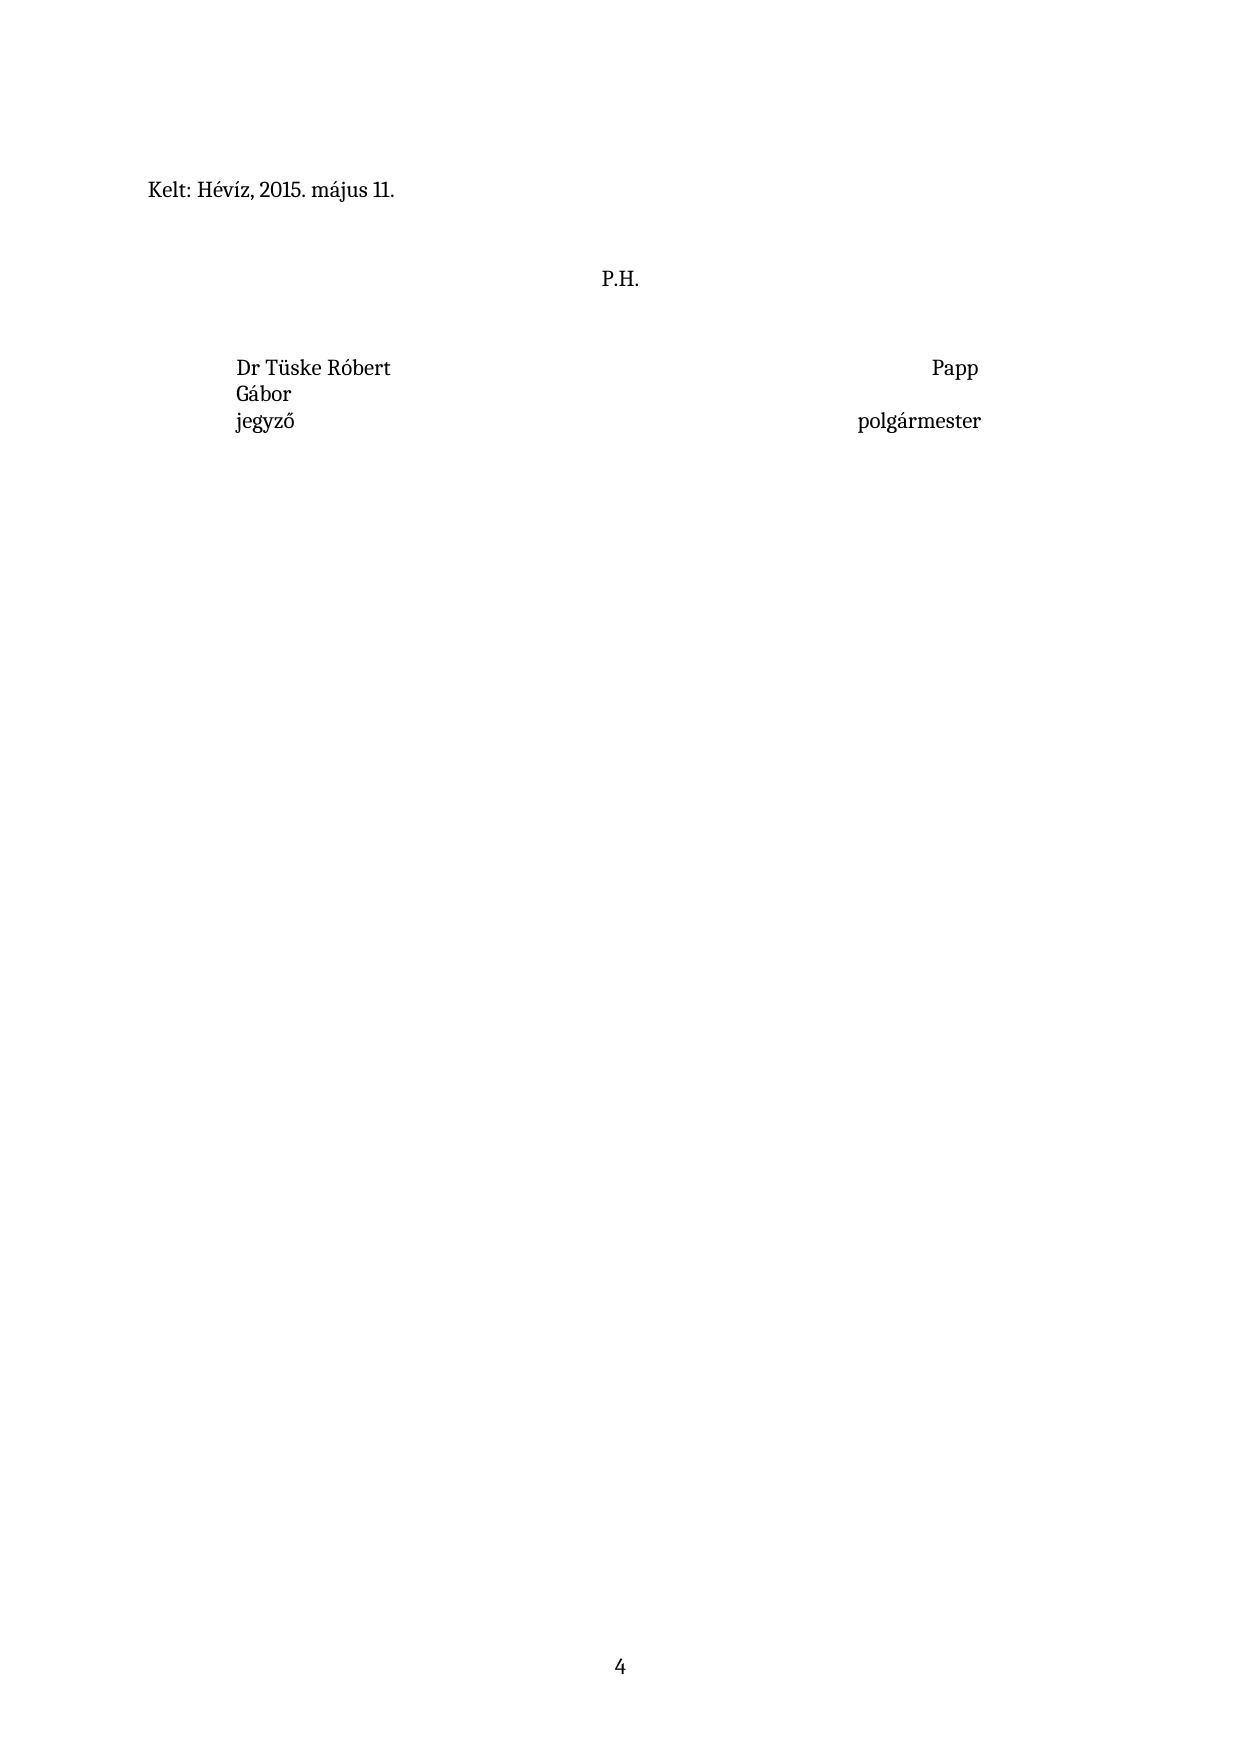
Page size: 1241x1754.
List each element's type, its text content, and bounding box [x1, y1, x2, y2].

text P.H. [148, 266, 1092, 292]
text jegyző polgármester [236, 408, 986, 434]
text Dr Tüske Róbert Papp Gábor [236, 355, 986, 408]
text Kelt: Hévíz, 2015. május 11. [148, 177, 1092, 203]
